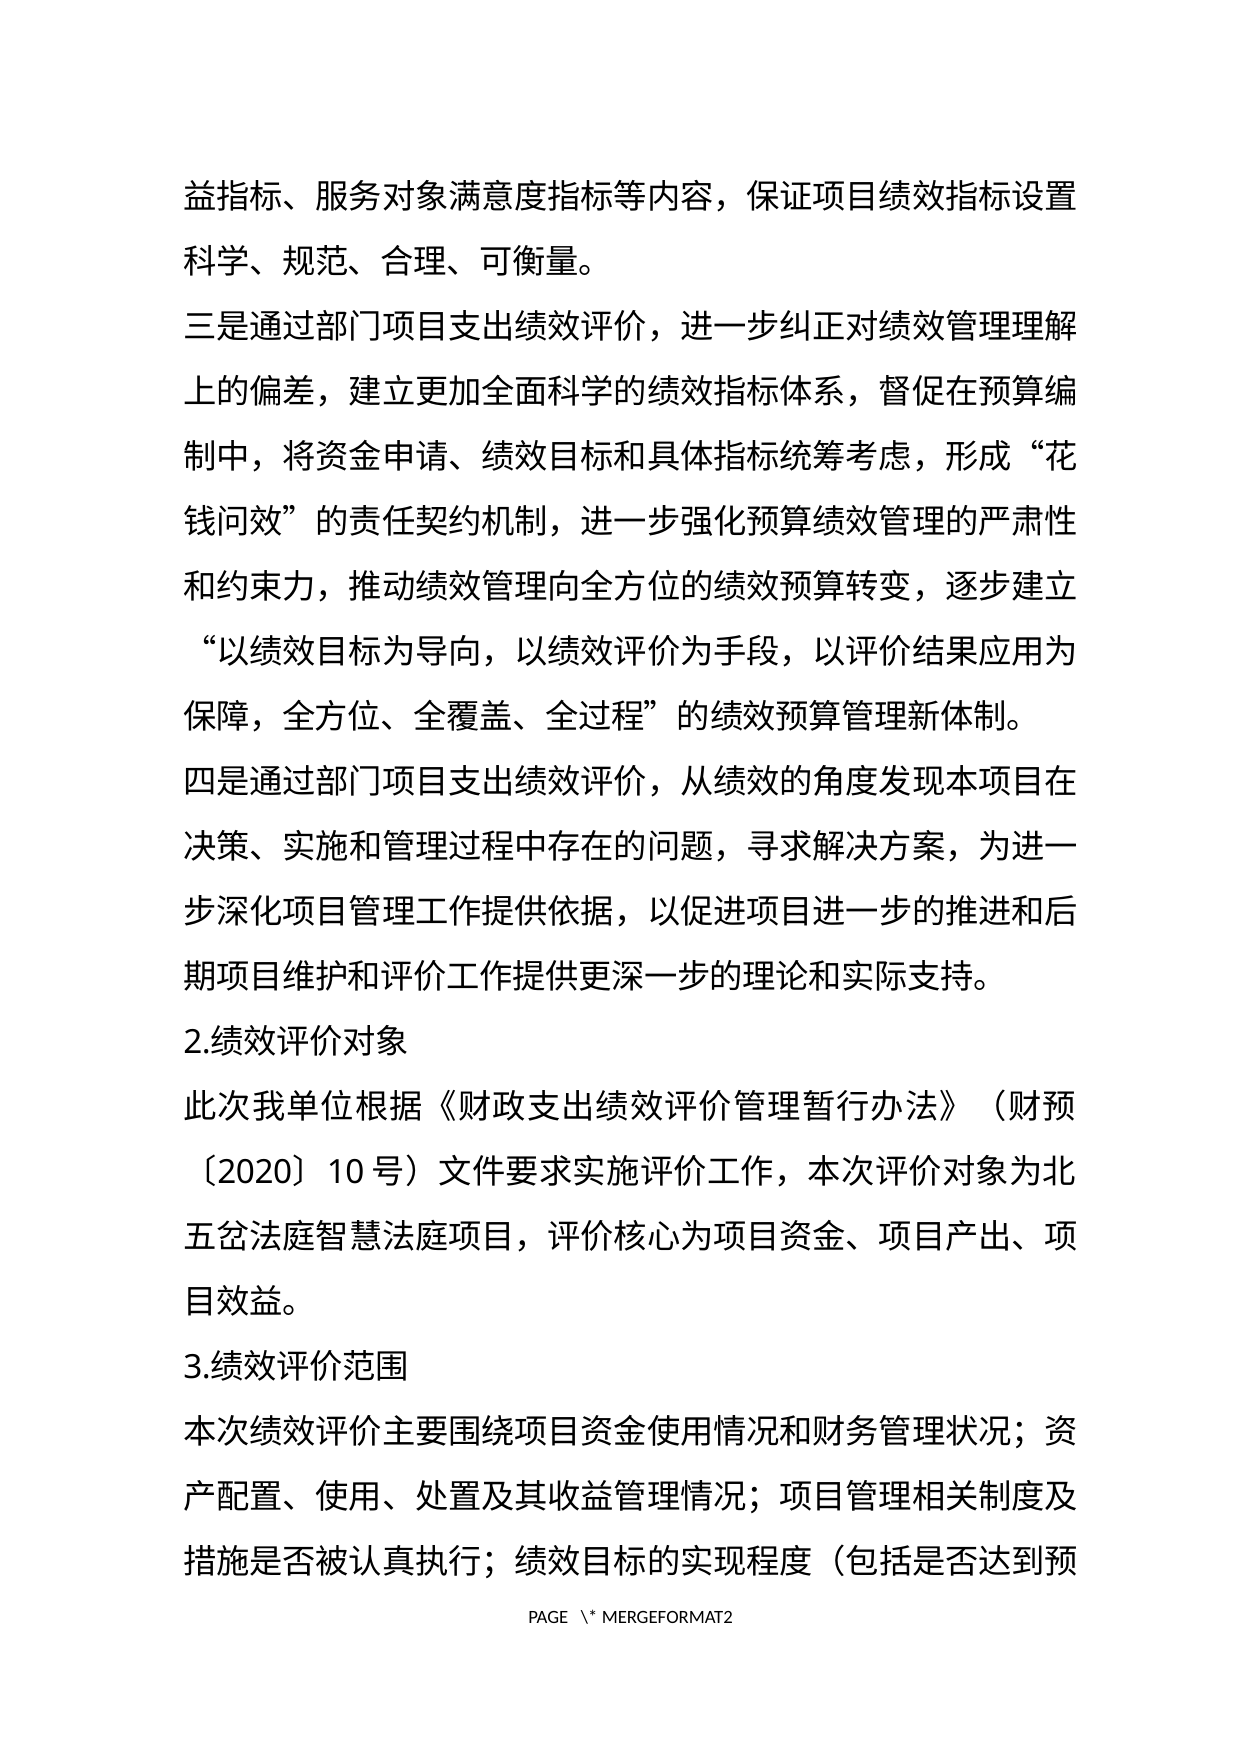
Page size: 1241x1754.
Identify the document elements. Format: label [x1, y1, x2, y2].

text [183, 162, 1078, 1592]
